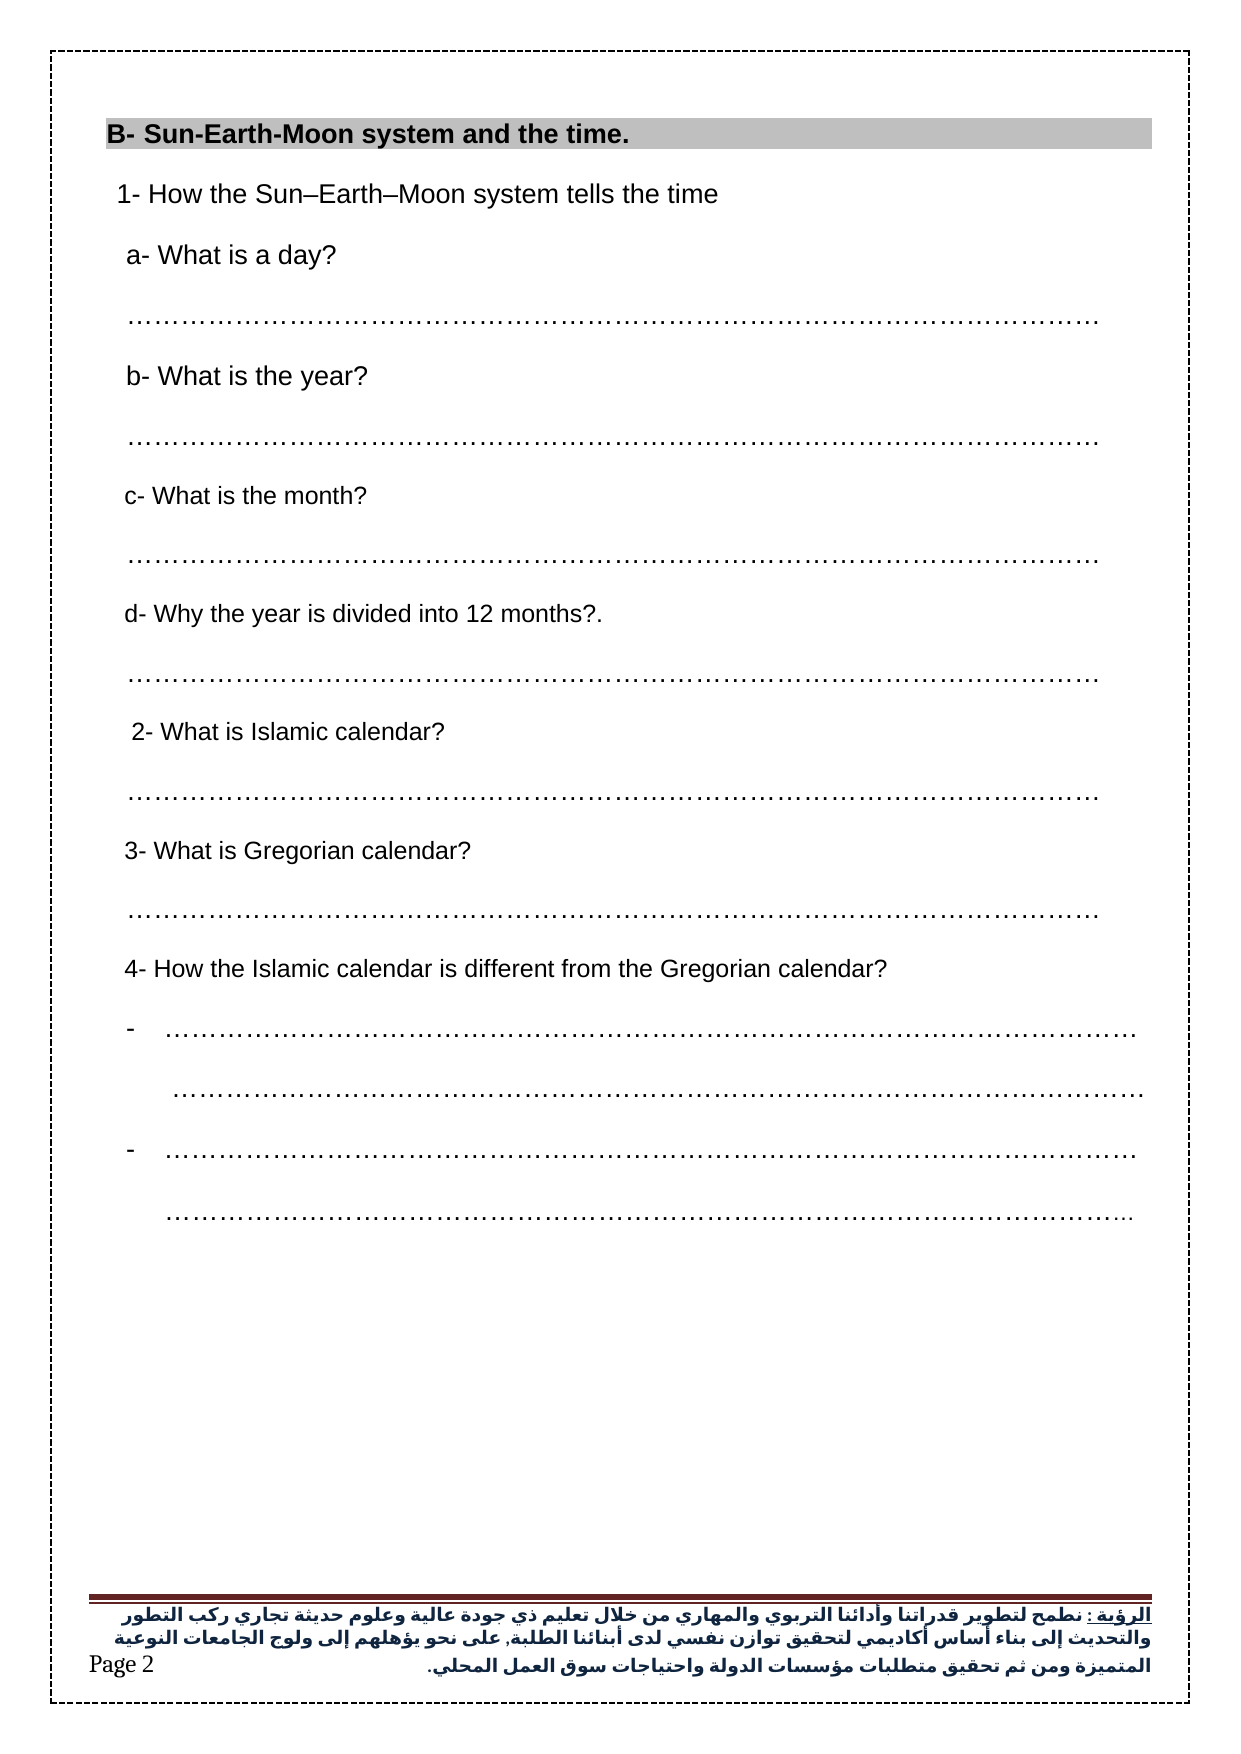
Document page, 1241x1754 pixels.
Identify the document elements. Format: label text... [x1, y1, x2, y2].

text ……………………………………………………………………………………………… [126, 893, 1152, 925]
text ……………………………………………………………………………………………… [126, 1072, 1152, 1103]
text ……………………………………………………………………………………………… [126, 420, 1152, 451]
text 3- What is Gregorian calendar? [124, 836, 1152, 864]
text ……………………………………………………………………………………………… [126, 299, 1152, 331]
text ……………………………………………………………………………………………… [126, 657, 1152, 688]
text ……………………………………………………………………………………………… [126, 538, 1152, 570]
list ……………………………………………………………………………………………… [126, 1133, 1152, 1164]
text ……………………………………………………………………………………………… [126, 775, 1152, 806]
text b- What is the year? [126, 360, 1152, 391]
text 2- What is Islamic calendar? [124, 717, 1152, 746]
list ……………………………………………………………………………………………… [126, 1012, 1152, 1043]
text 4- How the Islamic calendar is different from the Gregorian calendar? [124, 954, 1152, 983]
text c- What is the month? [124, 481, 1152, 509]
text ……………………………………………………………………………………………… [89, 1195, 1152, 1226]
text 1- How the Sun–Earth–Moon system tells the time [89, 178, 1152, 210]
text d- Why the year is divided into 12 months?. [124, 599, 1152, 628]
list Sun-Earth-Moon system and the time. [106, 118, 1152, 149]
text a- What is a day? [126, 239, 1152, 270]
